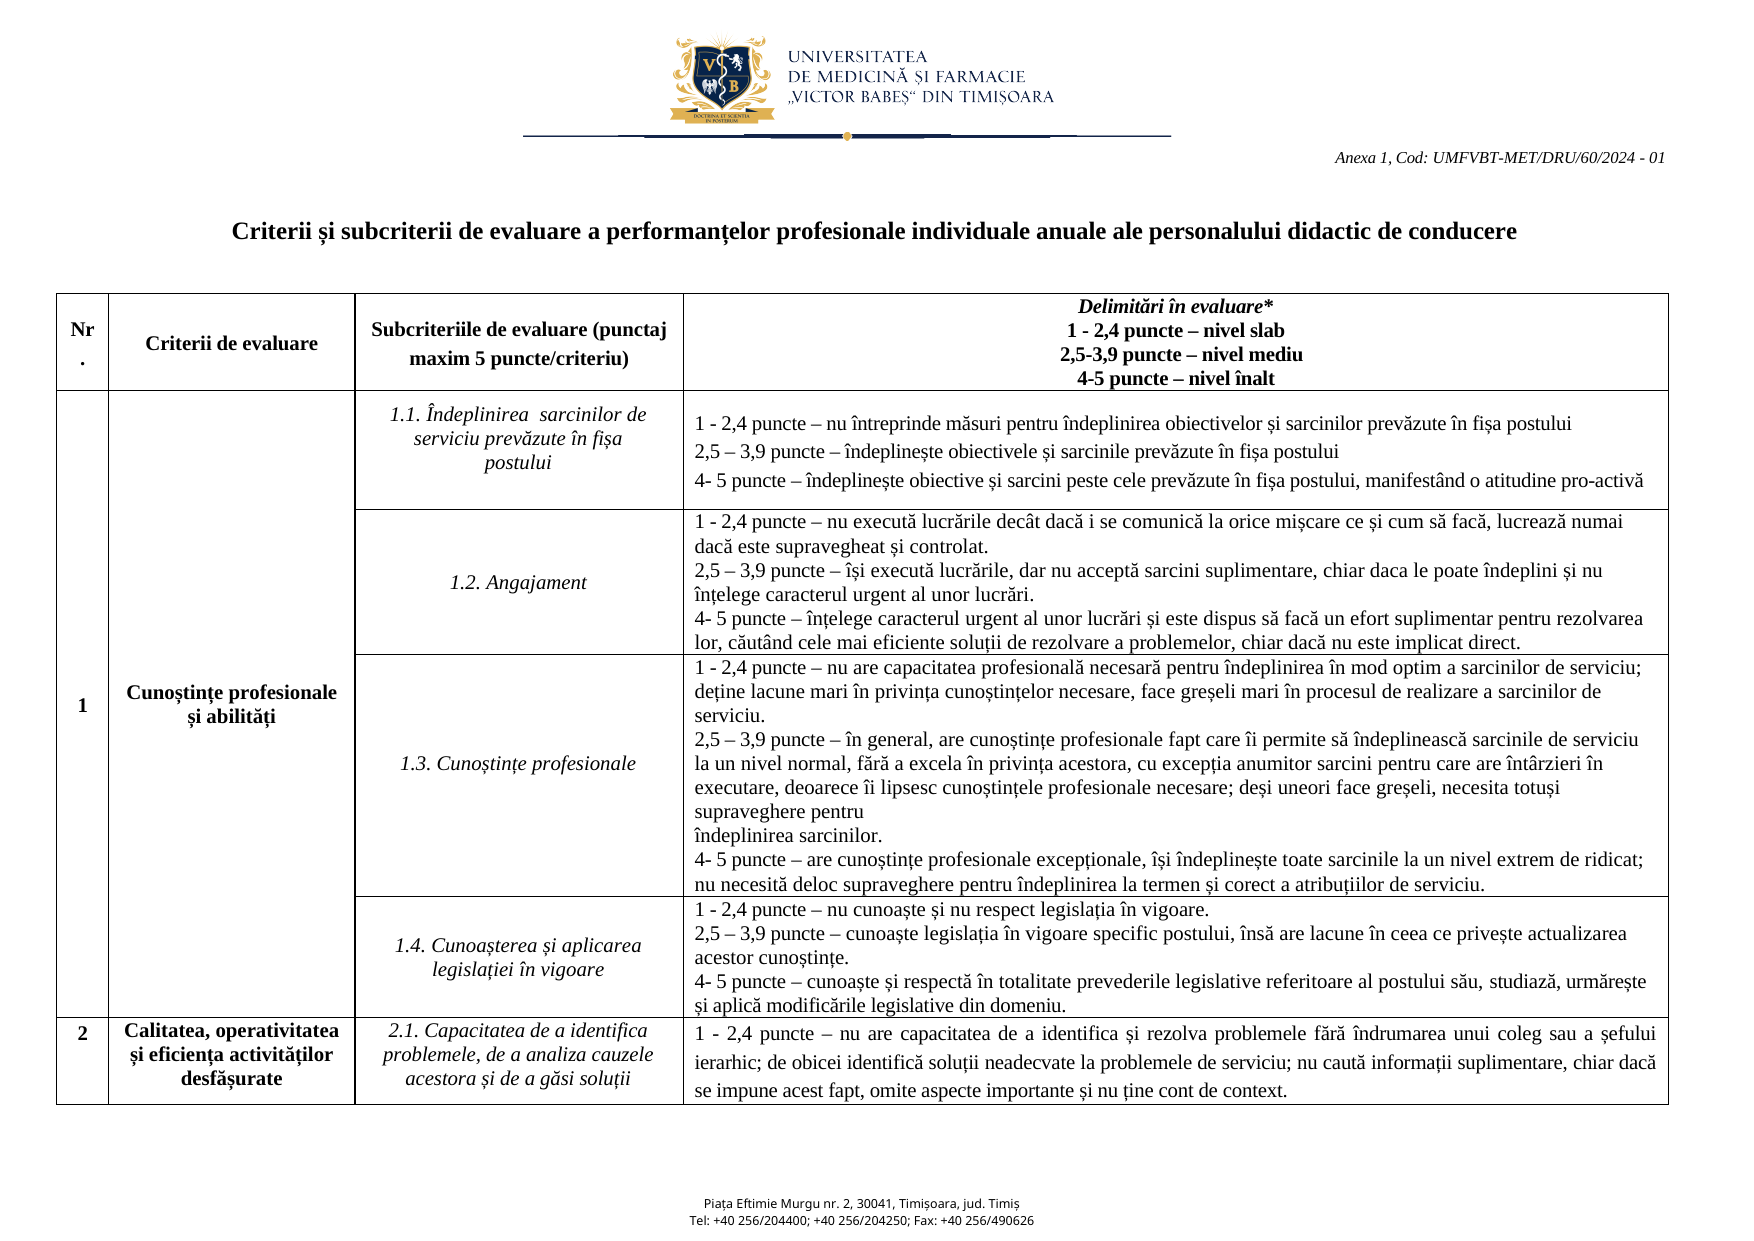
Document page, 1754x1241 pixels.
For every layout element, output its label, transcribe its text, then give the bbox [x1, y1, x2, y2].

table_header Criterii de evaluare [109, 294, 354, 390]
text Criterii și subcriterii de evaluare a performanțelor profesionale individuale anuale ale personalului didactic de conducere [127, 217, 1621, 246]
table_cell 1 [57, 391, 108, 1017]
table_header Nr. [57, 294, 108, 390]
table_cell 2.1. Capacitatea de a identifica problemele, de a analiza cauzele acestora și de a găsi soluții [356, 1018, 683, 1103]
table_header Delimitări în evaluare* 1 - 2,4 puncte – nivel slab 2,5-3,9 puncte – nivel mediu 4-5 puncte – nivel înalt [684, 294, 1668, 390]
picture [520, 132, 1174, 141]
table_cell 2 [57, 1018, 108, 1103]
table_cell 1.1. Îndeplinirea sarcinilor de serviciu prevăzute în fișa postului [356, 391, 683, 508]
table_cell Cunoștințe profesionale și abilități [109, 391, 354, 1017]
picture [669, 28, 1055, 124]
table_cell 1.4. Cunoașterea și aplicarea legislației în vigoare [356, 897, 683, 1017]
table_cell 1.3. Cunoștințe profesionale [356, 655, 683, 896]
table_cell 1 - 2,4 puncte – nu execută lucrările decât dacă i se comunică la orice mișcare ce și cum să facă, lucrează numai dacă este supravegheat și controlat. 2,5 – 3,9 puncte – își execută lucrările, dar nu acceptă sarcini suplimentare, chiar daca le poate îndeplini și nu înțelege caracterul urgent al unor lucrări. 4- 5 puncte – înțelege caracterul urgent al unor lucrări și este dispus să facă un efort suplimentar pentru rezolvarea lor, căutând cele mai eficiente soluții de rezolvare a problemelor, chiar dacă nu este implicat direct. [684, 510, 1668, 654]
table_cell Calitatea, operativitatea și eficiența activităților desfășurate [109, 1018, 354, 1103]
table_header Subcriteriile de evaluare (punctaj maxim 5 puncte/criteriu) [356, 294, 683, 390]
table_cell 1.2. Angajament [356, 510, 683, 654]
text Anexa 1, Cod: UMFVBT-MET/DRU/60/2024 - 01 [56, 148, 1667, 167]
table_cell 1 - 2,4 puncte – nu întreprinde măsuri pentru îndeplinirea obiectivelor și sarcinilor prevăzute în fișa postului 2,5 – 3,9 puncte – îndeplinește obiectivele și sarcinile prevăzute în fișa postului 4- 5 puncte – îndeplinește obiective și sarcini peste cele prevăzute în fișa postului, manifestând o atitudine pro-activă [684, 391, 1668, 508]
table_cell 1 - 2,4 puncte – nu are capacitatea profesională necesară pentru îndeplinirea în mod optim a sarcinilor de serviciu; deține lacune mari în privința cunoștințelor necesare, face greșeli mari în procesul de realizare a sarcinilor de serviciu. 2,5 – 3,9 puncte – în general, are cunoștințe profesionale fapt care îi permite să îndeplinească sarcinile de serviciu la un nivel normal, fără a excela în privința acestora, cu excepția anumitor sarcini pentru care are întârzieri în executare, deoarece îi lipsesc cunoștințele profesionale necesare; deși uneori face greșeli, necesita totuși supraveghere pentru îndeplinirea sarcinilor. 4- 5 puncte – are cunoștințe profesionale excepționale, își îndeplinește toate sarcinile la un nivel extrem de ridicat; nu necesită deloc supraveghere pentru îndeplinirea la termen și corect a atribuțiilor de serviciu. [684, 655, 1668, 896]
table_cell 1 - 2,4 puncte – nu cunoaște și nu respect legislația în vigoare. 2,5 – 3,9 puncte – cunoaște legislația în vigoare specific postului, însă are lacune în ceea ce privește actualizarea acestor cunoștințe. 4- 5 puncte – cunoaște și respectă în totalitate prevederile legislative referitoare al postului său, studiază, urmărește și aplică modificările legislative din domeniu. [684, 897, 1668, 1017]
